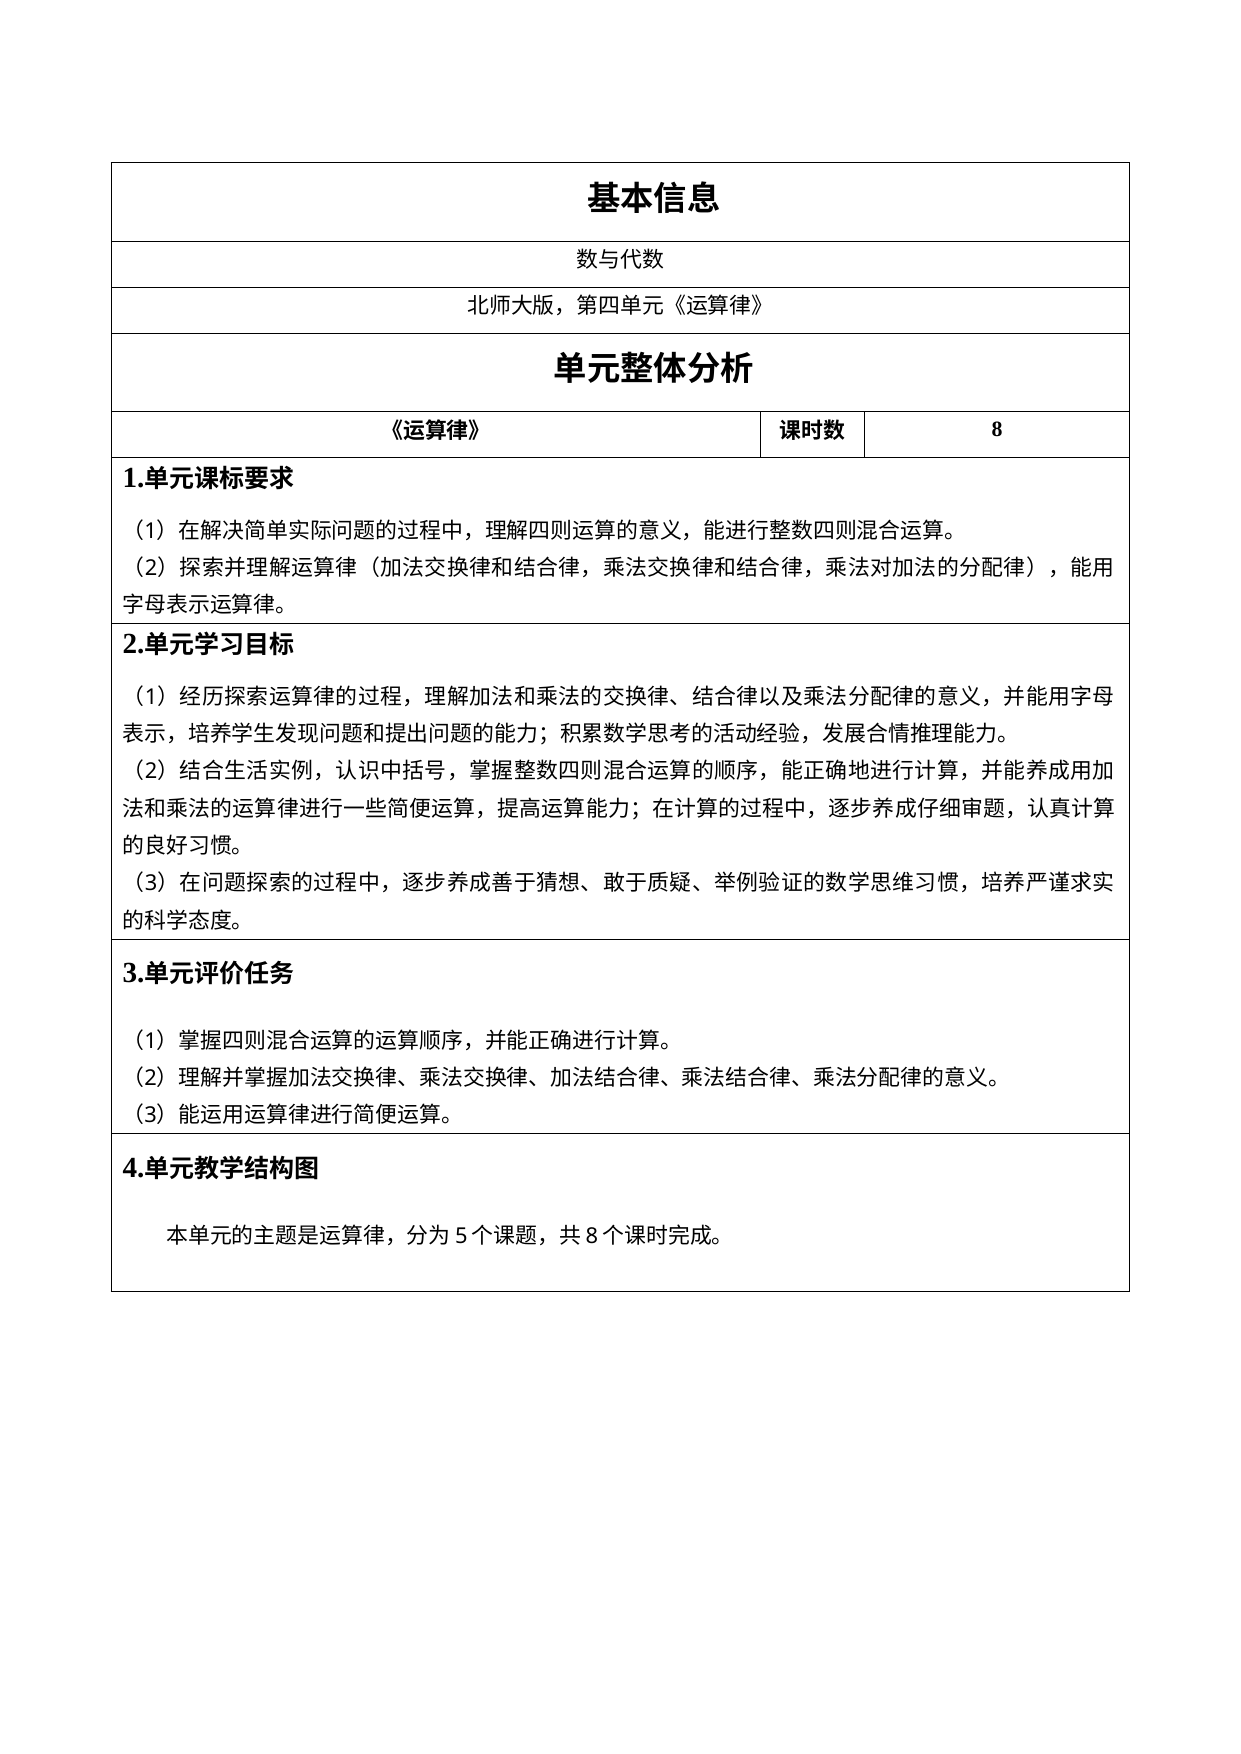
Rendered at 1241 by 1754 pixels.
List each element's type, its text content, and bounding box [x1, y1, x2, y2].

table_cell 3.单元评价任务 （1）掌握四则混合运算的运算顺序，并能正确进行计算。 （2）理解并掌握加法交换律、乘法交换律、加法结合律、乘法结合律、乘法分配律的意义。 （3）能运用运算律进行简便运算。 [112, 940, 1129, 1133]
table_cell 《运算律》 [112, 412, 760, 457]
table_cell 课时数 [761, 412, 864, 457]
table_header 基本信息 [112, 163, 1129, 241]
table_cell 2.单元学习目标 （1）经历探索运算律的过程，理解加法和乘法的交换律、结合律以及乘法分配律的意义，并能用字母表示，培养学生发现问题和提出问题的能力；积累数学思考的活动经验，发展合情推理能力。 （2）结合生活实例，认识中括号，掌握整数四则混合运算的顺序，能正确地进行计算，并能养成用加法和乘法的运算律进行一些简便运算，提高运算能力；在计算的过程中，逐步养成仔细审题，认真计算的良好习惯。 （3）在问题探索的过程中，逐步养成善于猜想、敢于质疑、举例验证的数学思维习惯，培养严谨求实的科学态度。 [112, 624, 1129, 938]
table_cell 数与代数 [112, 242, 1129, 287]
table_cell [112, 1134, 1129, 1291]
table_cell 单元整体分析 [112, 334, 1129, 411]
table_cell 1.单元课标要求 （1）在解决简单实际问题的过程中，理解四则运算的意义，能进行整数四则混合运算。 （2）探索并理解运算律（加法交换律和结合律，乘法交换律和结合律，乘法对加法的分配律），能用字母表示运算律。 [112, 458, 1129, 623]
table_cell 北师大版，第四单元《运算律》 [112, 288, 1129, 333]
table_cell 8 [865, 412, 1129, 457]
